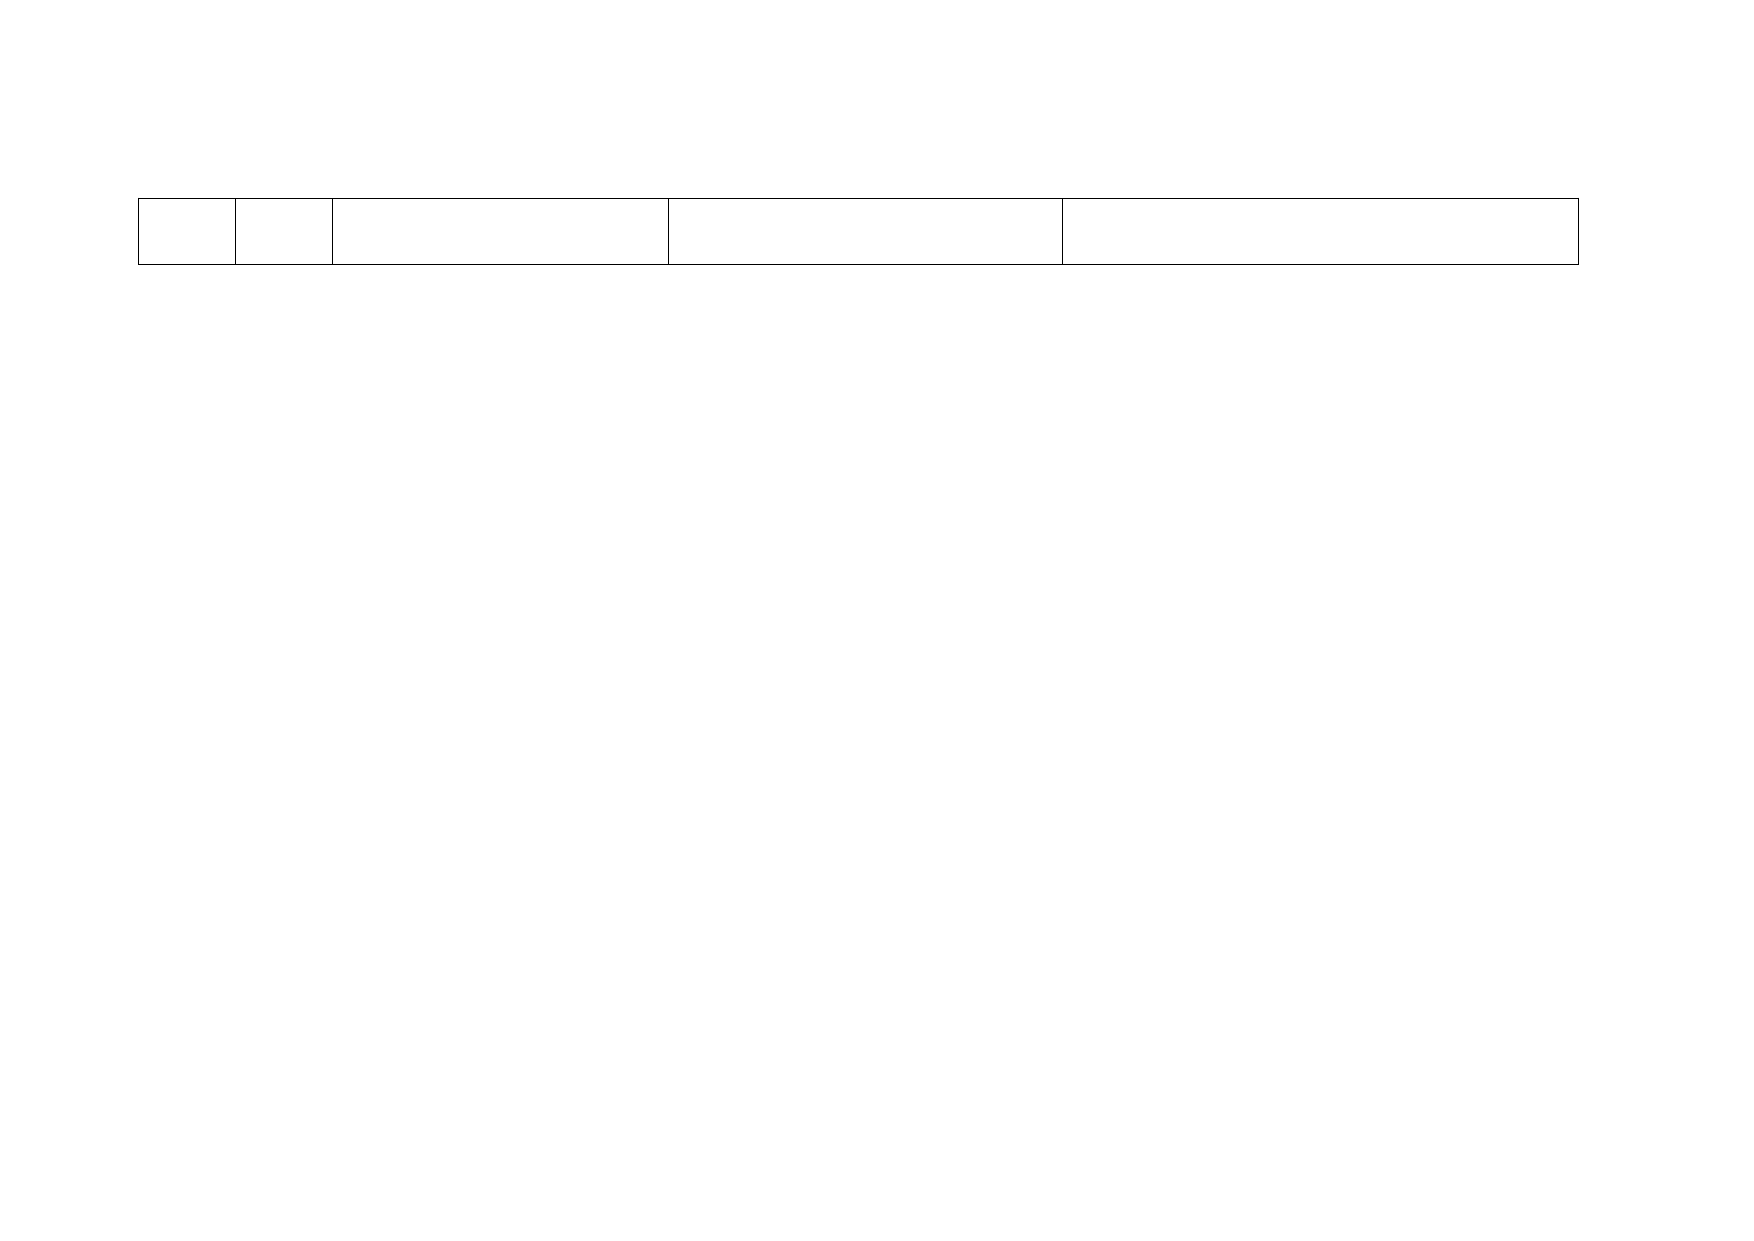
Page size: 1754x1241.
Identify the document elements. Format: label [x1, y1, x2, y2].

table_cell [333, 199, 668, 264]
table_cell [1063, 199, 1578, 264]
table_cell [139, 199, 235, 264]
table_cell [236, 199, 332, 264]
table_cell [669, 199, 1062, 264]
